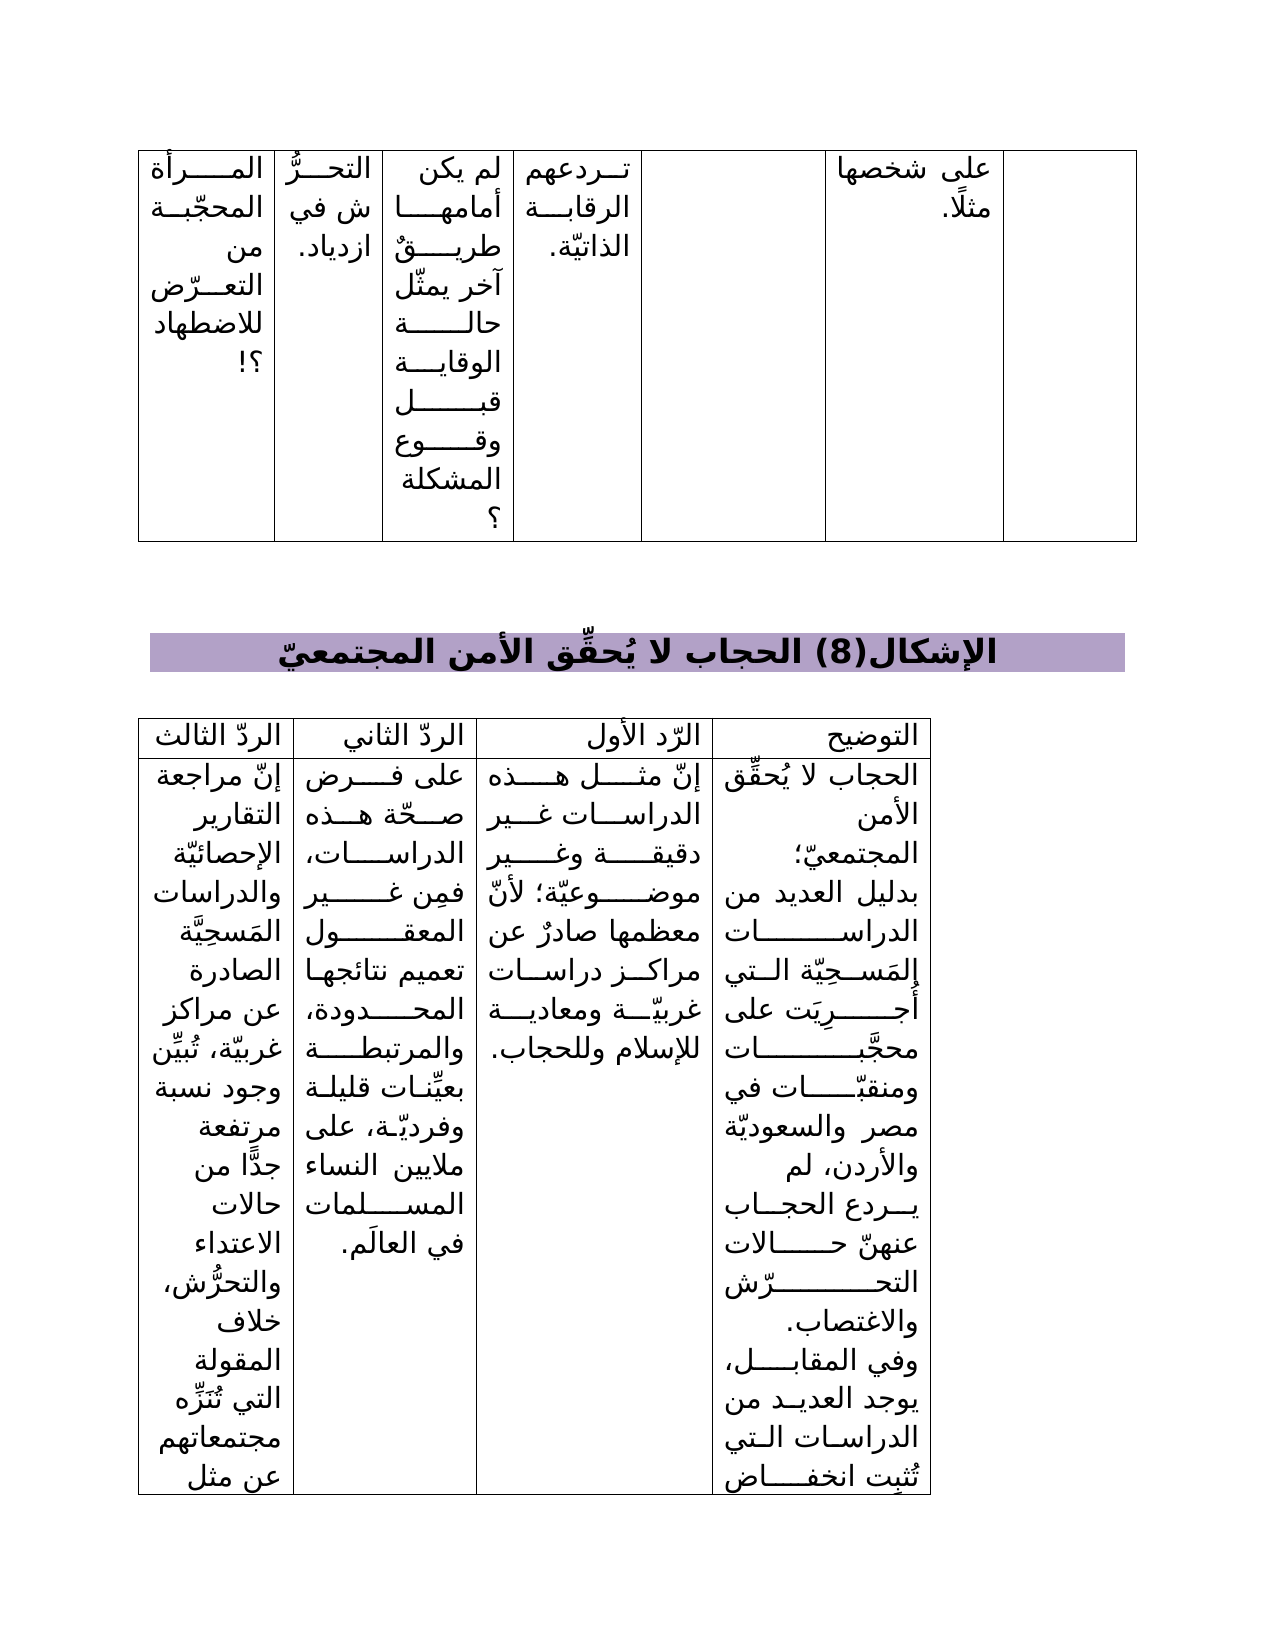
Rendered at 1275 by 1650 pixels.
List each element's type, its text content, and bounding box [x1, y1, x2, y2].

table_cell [294, 759, 476, 1494]
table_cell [139, 759, 293, 1494]
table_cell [514, 151, 641, 541]
table_header الردّ الثالث [139, 719, 293, 757]
table_header الرّد الأول [477, 719, 712, 757]
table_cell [713, 759, 930, 1494]
table_header التوضيح [713, 719, 930, 757]
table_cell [642, 151, 825, 541]
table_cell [275, 151, 382, 541]
table_header الردّ الثاني [294, 719, 476, 757]
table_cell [477, 759, 712, 1494]
table_cell [1004, 151, 1136, 541]
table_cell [139, 151, 274, 541]
subtitle الإشكال(8) الحجاب لا يُحقِّق الأمن المجتمعيّ [150, 633, 1125, 672]
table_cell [383, 151, 513, 541]
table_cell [826, 151, 1003, 541]
